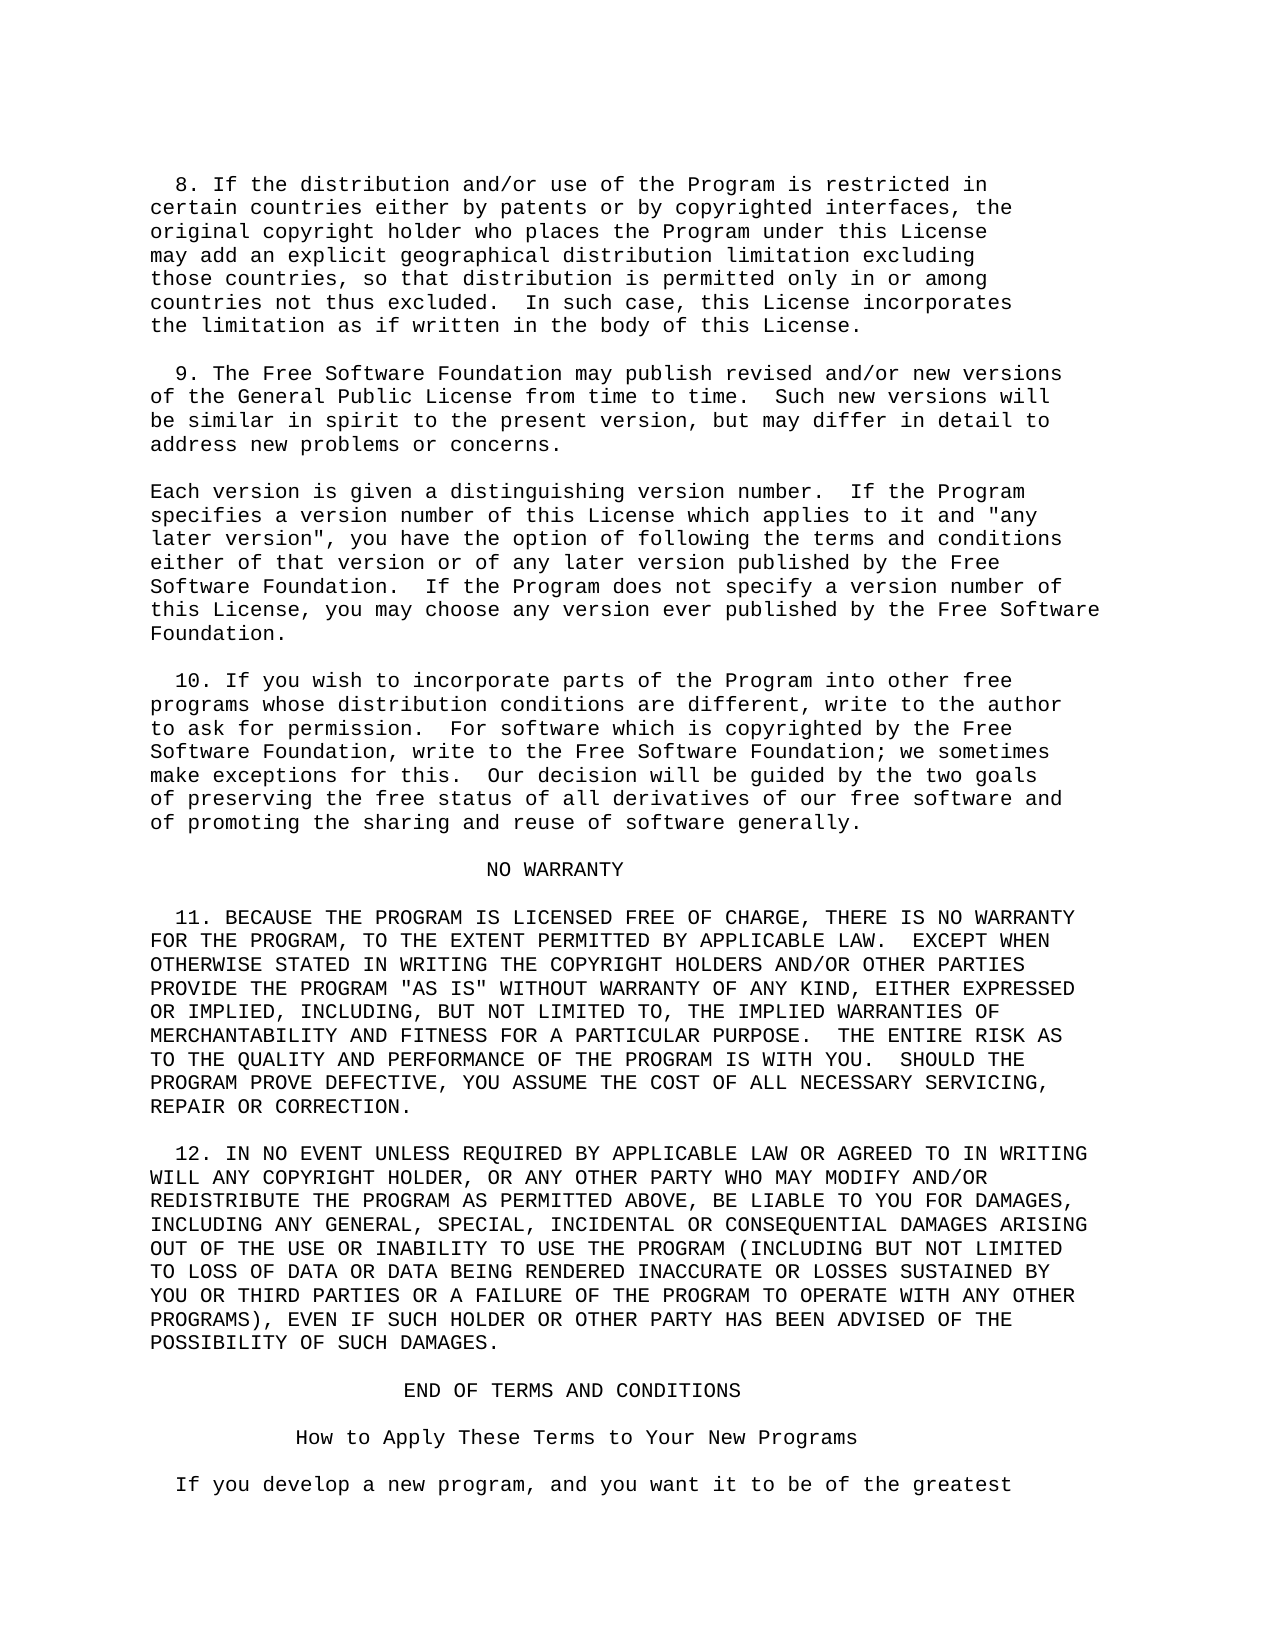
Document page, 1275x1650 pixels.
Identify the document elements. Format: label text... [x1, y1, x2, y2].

text FOR THE PROGRAM, TO THE EXTENT PERMITTED BY APPLICABLE LAW. EXCEPT WHEN [150, 930, 1125, 954]
text of the General Public License from time to time. Such new versions will [150, 386, 1125, 410]
text PROGRAM PROVE DEFECTIVE, YOU ASSUME THE COST OF ALL NECESSARY SERVICING, [150, 1072, 1125, 1096]
text POSSIBILITY OF SUCH DAMAGES. [150, 1332, 1125, 1356]
text YOU OR THIRD PARTIES OR A FAILURE OF THE PROGRAM TO OPERATE WITH ANY OTHER [150, 1285, 1125, 1309]
text 10. If you wish to incorporate parts of the Program into other free [150, 670, 1125, 694]
text those countries, so that distribution is permitted only in or among [150, 268, 1125, 292]
text OUT OF THE USE OR INABILITY TO USE THE PROGRAM (INCLUDING BUT NOT LIMITED [150, 1238, 1125, 1261]
text programs whose distribution conditions are different, write to the author [150, 694, 1125, 717]
text specifies a version number of this License which applies to it and "any [150, 505, 1125, 528]
text REPAIR OR CORRECTION. [150, 1096, 1125, 1119]
text PROGRAMS), EVEN IF SUCH HOLDER OR OTHER PARTY HAS BEEN ADVISED OF THE [150, 1309, 1125, 1332]
text may add an explicit geographical distribution limitation excluding [150, 244, 1125, 268]
text of preserving the free status of all derivatives of our free software and [150, 788, 1125, 812]
text be similar in spirit to the present version, but may differ in detail to [150, 410, 1125, 434]
text Foundation. [150, 623, 1125, 647]
text OR IMPLIED, INCLUDING, BUT NOT LIMITED TO, THE IMPLIED WARRANTIES OF [150, 1001, 1125, 1025]
text 12. IN NO EVENT UNLESS REQUIRED BY APPLICABLE LAW OR AGREED TO IN WRITING [150, 1143, 1125, 1167]
text Each version is given a distinguishing version number. If the Program [150, 481, 1125, 505]
text OTHERWISE STATED IN WRITING THE COPYRIGHT HOLDERS AND/OR OTHER PARTIES [150, 954, 1125, 978]
text countries not thus excluded. In such case, this License incorporates [150, 292, 1125, 316]
text the limitation as if written in the body of this License. [150, 316, 1125, 339]
text PROVIDE THE PROGRAM "AS IS" WITHOUT WARRANTY OF ANY KIND, EITHER EXPRESSED [150, 978, 1125, 1001]
text If you develop a new program, and you want it to be of the greatest [150, 1474, 1125, 1498]
text 8. If the distribution and/or use of the Program is restricted in [150, 174, 1125, 197]
text either of that version or of any later version published by the Free [150, 552, 1125, 576]
text 9. The Free Software Foundation may publish revised and/or new versions [150, 363, 1125, 386]
text to ask for permission. For software which is copyrighted by the Free [150, 717, 1125, 741]
text original copyright holder who places the Program under this License [150, 221, 1125, 244]
text INCLUDING ANY GENERAL, SPECIAL, INCIDENTAL OR CONSEQUENTIAL DAMAGES ARISING [150, 1214, 1125, 1238]
text make exceptions for this. Our decision will be guided by the two goals [150, 765, 1125, 788]
text 11. BECAUSE THE PROGRAM IS LICENSED FREE OF CHARGE, THERE IS NO WARRANTY [150, 907, 1125, 930]
text Software Foundation, write to the Free Software Foundation; we sometimes [150, 741, 1125, 765]
text MERCHANTABILITY AND FITNESS FOR A PARTICULAR PURPOSE. THE ENTIRE RISK AS [150, 1025, 1125, 1048]
text END OF TERMS AND CONDITIONS [150, 1379, 1125, 1403]
text REDISTRIBUTE THE PROGRAM AS PERMITTED ABOVE, BE LIABLE TO YOU FOR DAMAGES, [150, 1190, 1125, 1214]
text certain countries either by patents or by copyrighted interfaces, the [150, 197, 1125, 221]
text TO THE QUALITY AND PERFORMANCE OF THE PROGRAM IS WITH YOU. SHOULD THE [150, 1048, 1125, 1072]
text later version", you have the option of following the terms and conditions [150, 528, 1125, 552]
text Software Foundation. If the Program does not specify a version number of [150, 576, 1125, 599]
text TO LOSS OF DATA OR DATA BEING RENDERED INACCURATE OR LOSSES SUSTAINED BY [150, 1261, 1125, 1285]
text NO WARRANTY [150, 859, 1125, 883]
text address new problems or concerns. [150, 434, 1125, 457]
text WILL ANY COPYRIGHT HOLDER, OR ANY OTHER PARTY WHO MAY MODIFY AND/OR [150, 1167, 1125, 1190]
text this License, you may choose any version ever published by the Free Software [150, 599, 1125, 623]
text How to Apply These Terms to Your New Programs [150, 1427, 1125, 1451]
text of promoting the sharing and reuse of software generally. [150, 812, 1125, 836]
